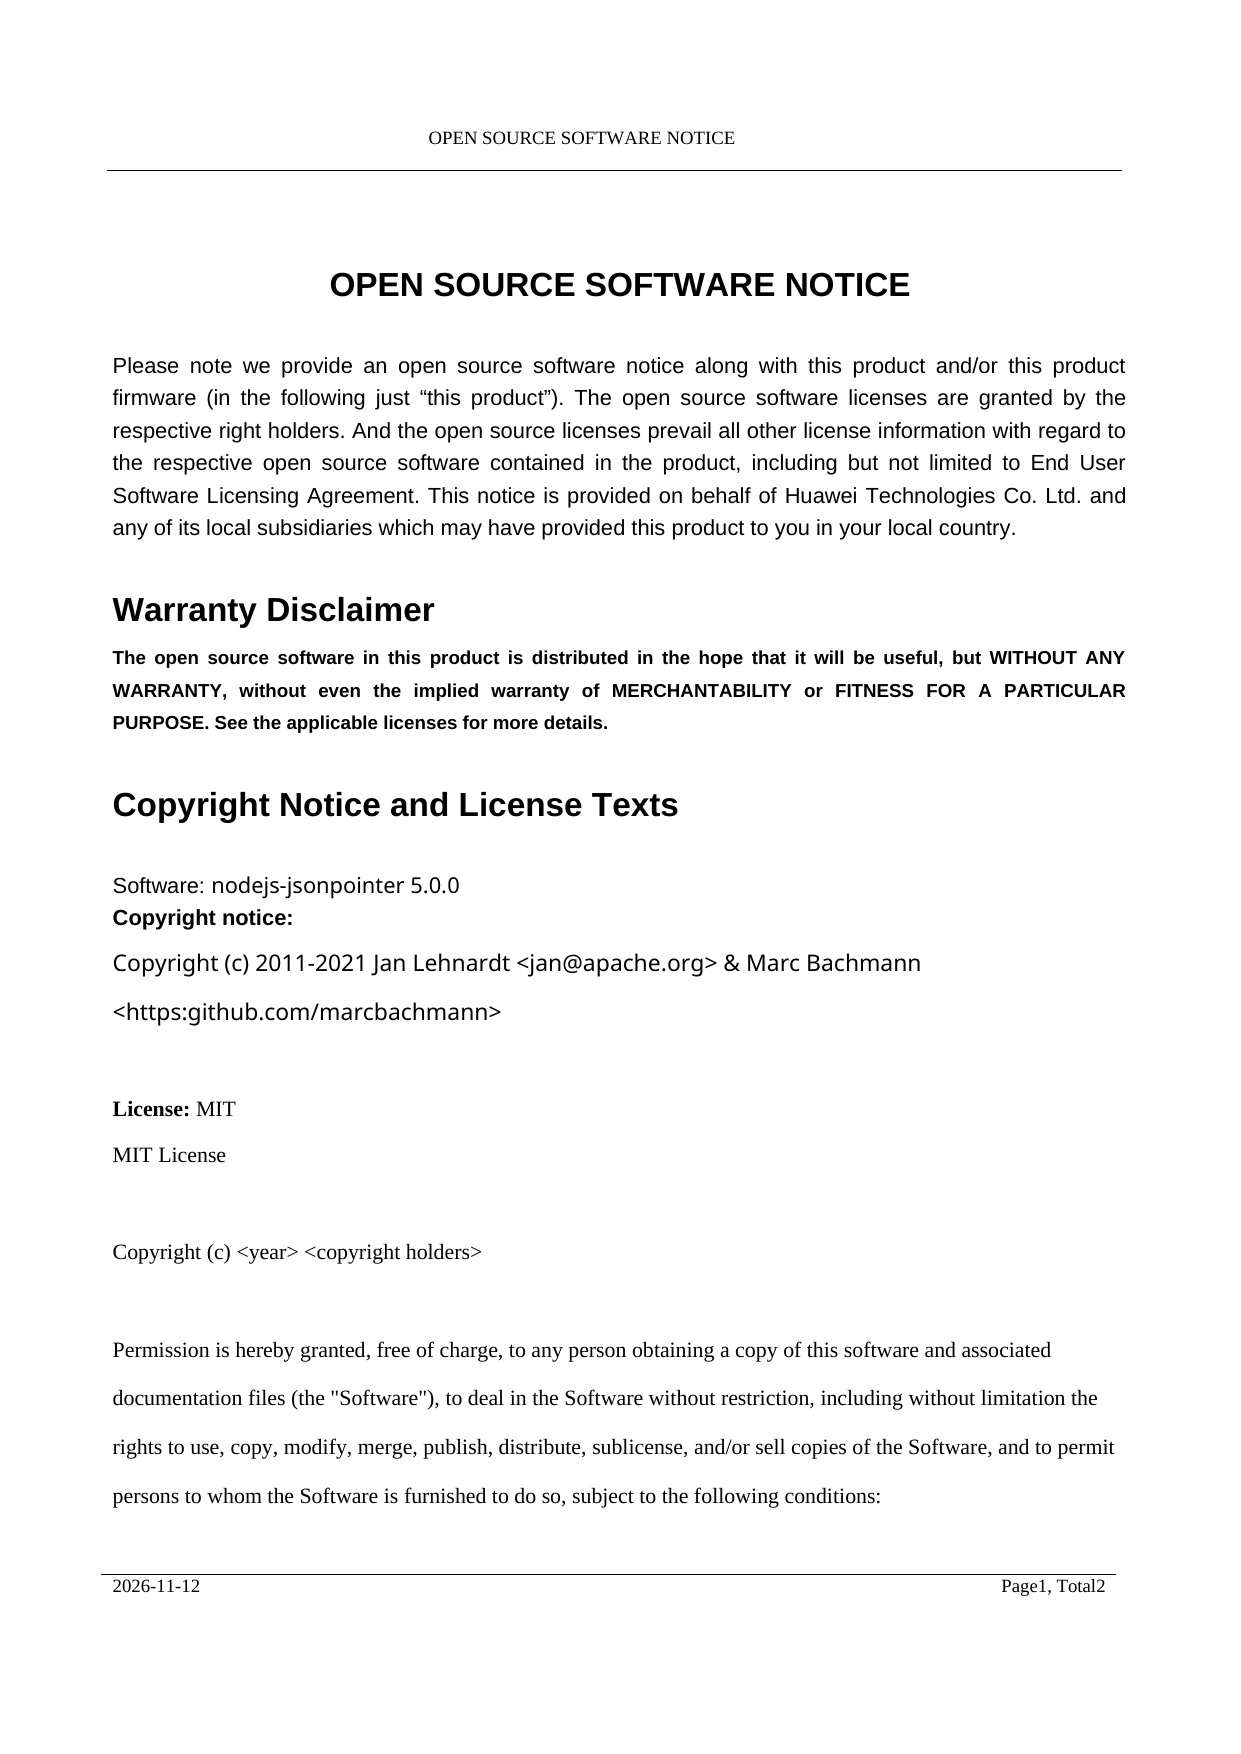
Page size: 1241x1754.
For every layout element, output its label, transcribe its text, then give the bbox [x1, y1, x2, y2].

text Software: nodejs-jsonpointer 5.0.0 [112, 869, 1128, 901]
text Please note we provide an open source software notice along with this product and/or this product firmware (in the following just “this product”). The open source software licenses are granted by the respective right holders. And the open source licenses prevail all other license information with regard to the respective open source software contained in the product, including but not limited to End User Software Licensing Agreement. This notice is provided on behalf of Huawei Technologies Co. Ltd. and any of its local subsidiaries which may have provided this product to you in your local country. [112, 349, 1128, 544]
text Copyright Notice and License Texts [112, 771, 1128, 836]
text The open source software in this product is distributed in the hope that it will be useful, but WITHOUT ANY WARRANTY, without even the implied warranty of MERCHANTABILITY or FITNESS FOR A PARTICULAR PURPOSE. See the applicable licenses for more details. [112, 641, 1128, 739]
text License: MIT [112, 1093, 1128, 1125]
text Copyright (c) 2011-2021 Jan Lehnardt <jan@apache.org> & Marc Bachmann <https:github.com/marcbachmann> [112, 947, 1128, 1077]
text Warranty Disclaimer [112, 576, 1128, 641]
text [112, 1138, 1128, 1512]
text OPEN SOURCE SOFTWARE NOTICE [112, 251, 1128, 316]
text Copyright notice: [112, 901, 1128, 934]
